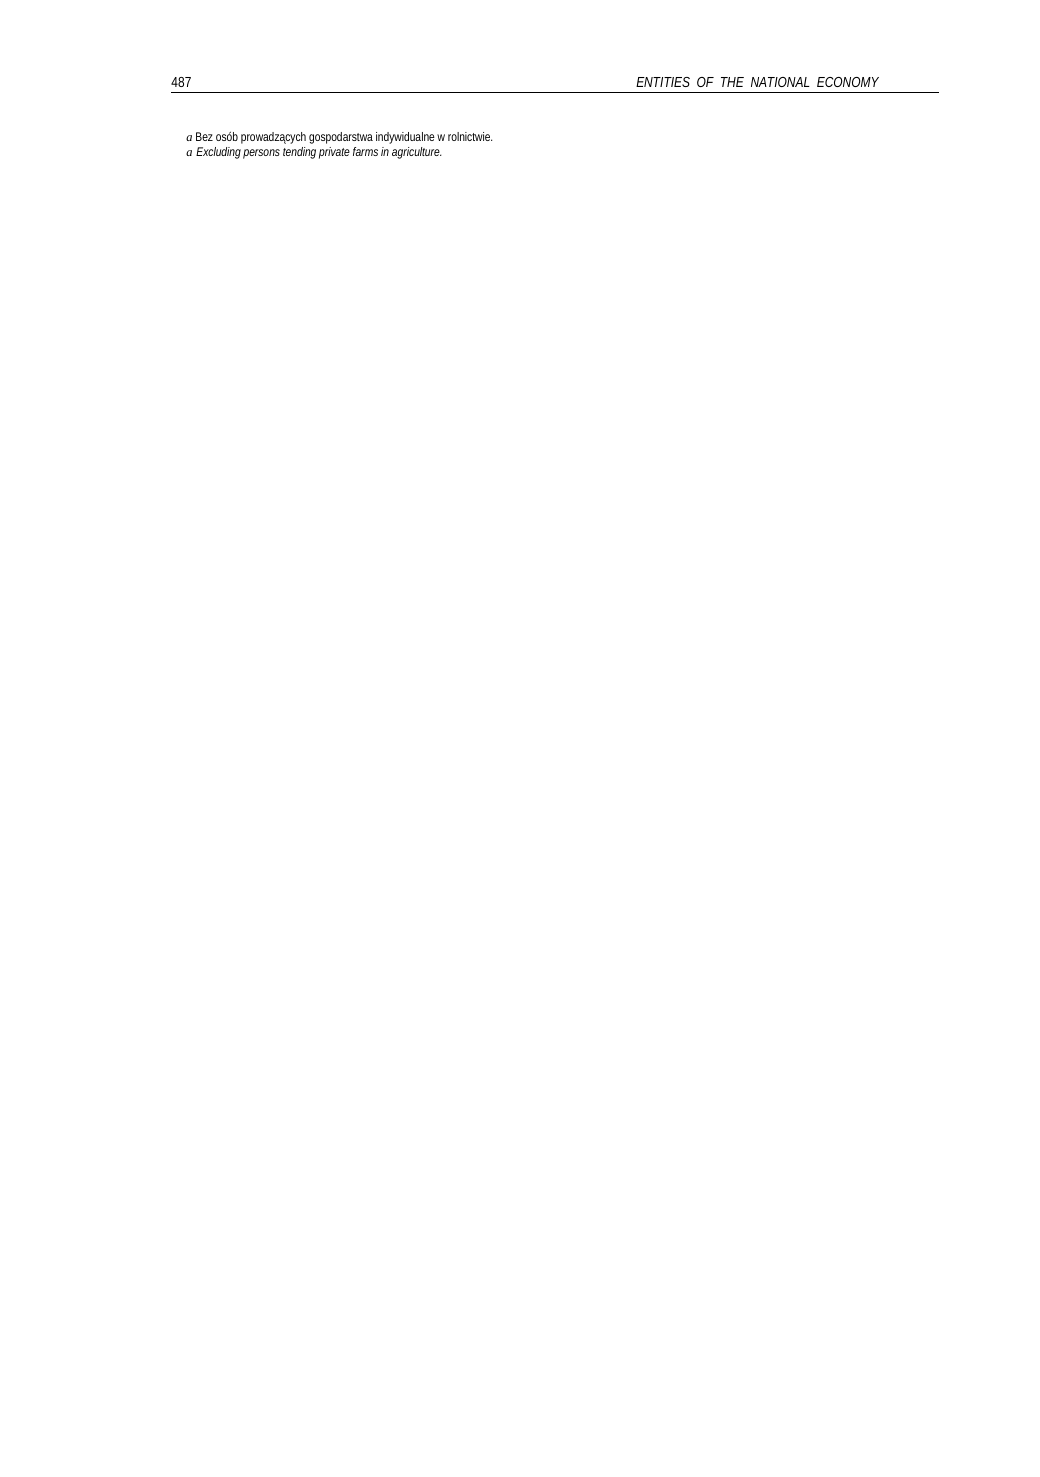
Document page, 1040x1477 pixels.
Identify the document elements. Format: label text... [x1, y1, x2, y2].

text a Bez osób prowadzących gospodarstwa indywidualne w rolnictwie. [171, 130, 939, 144]
text a Excluding persons tending private farms in agriculture. [171, 144, 939, 159]
